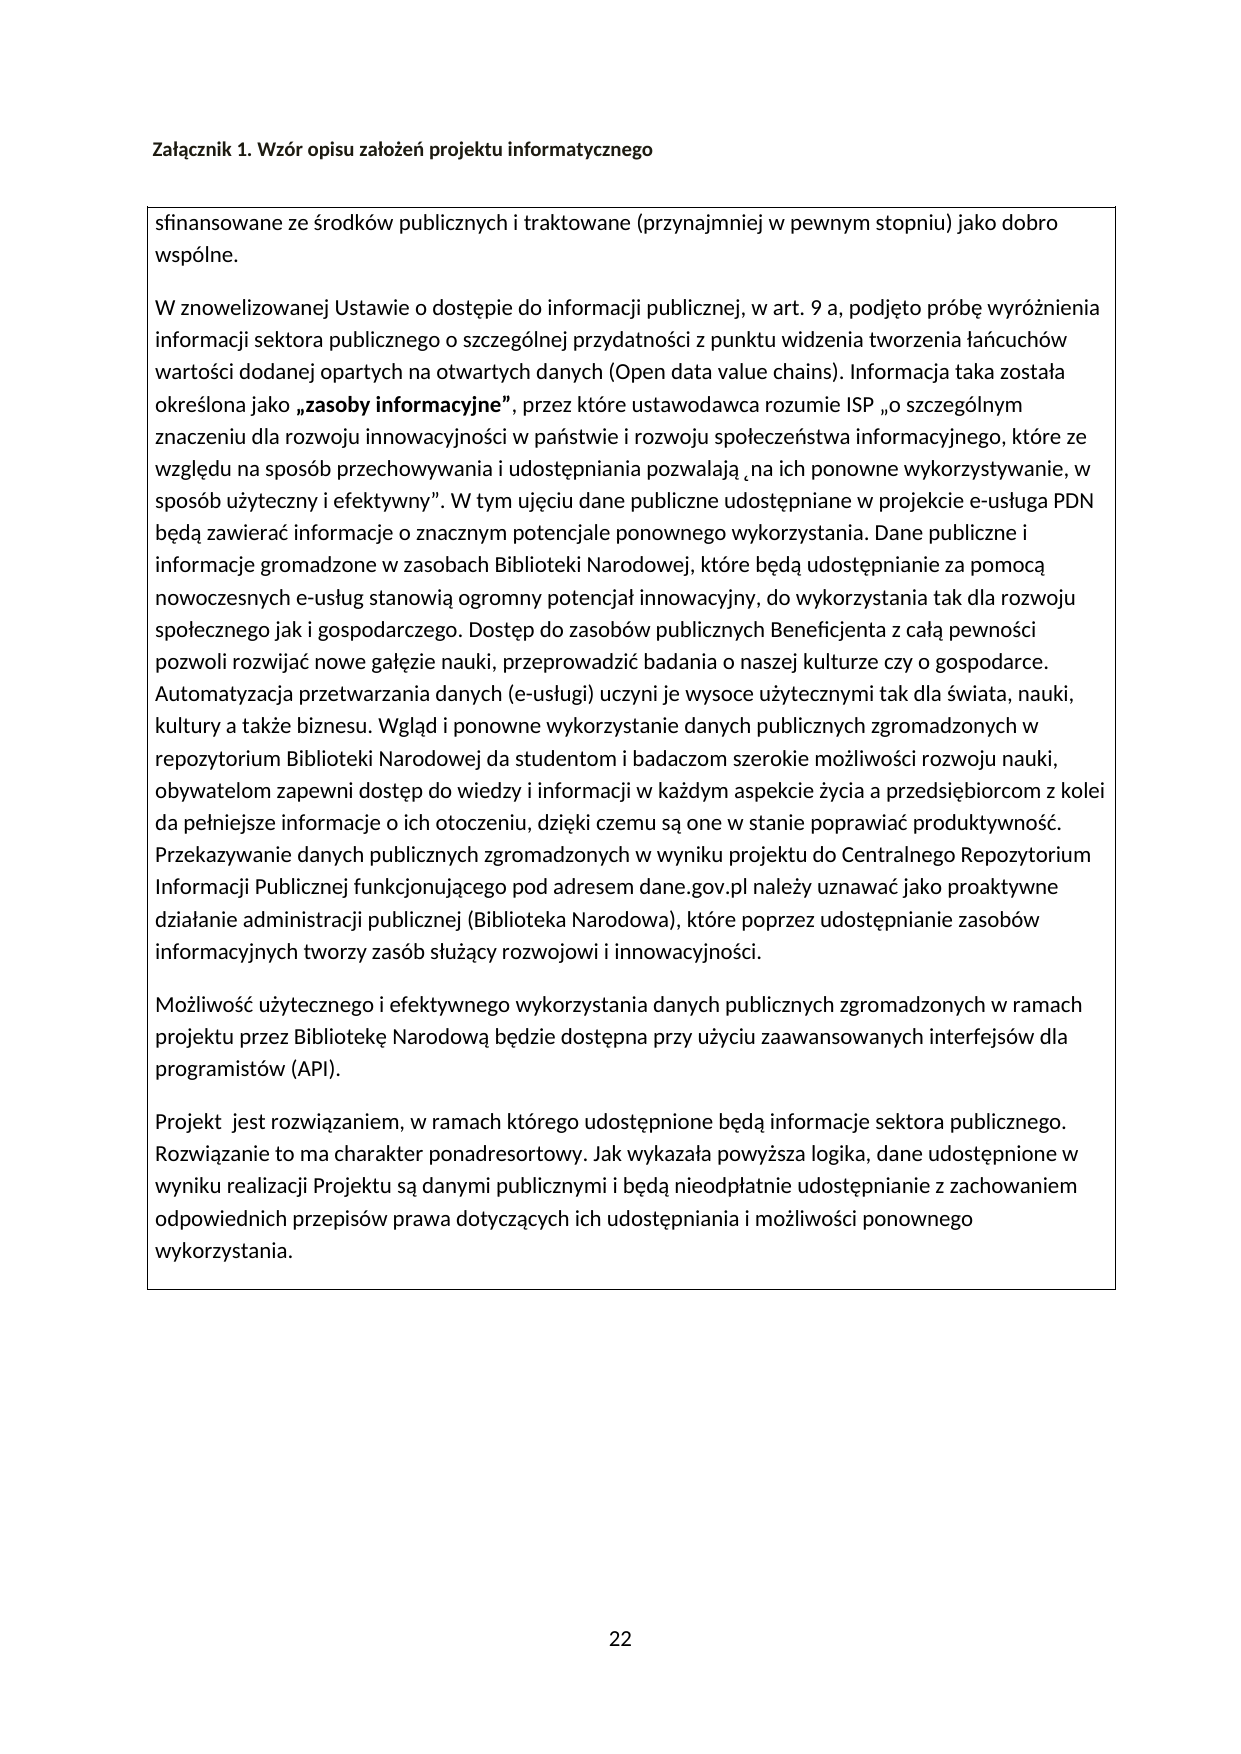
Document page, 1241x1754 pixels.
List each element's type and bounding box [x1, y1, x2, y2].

table_cell [148, 208, 1115, 1289]
